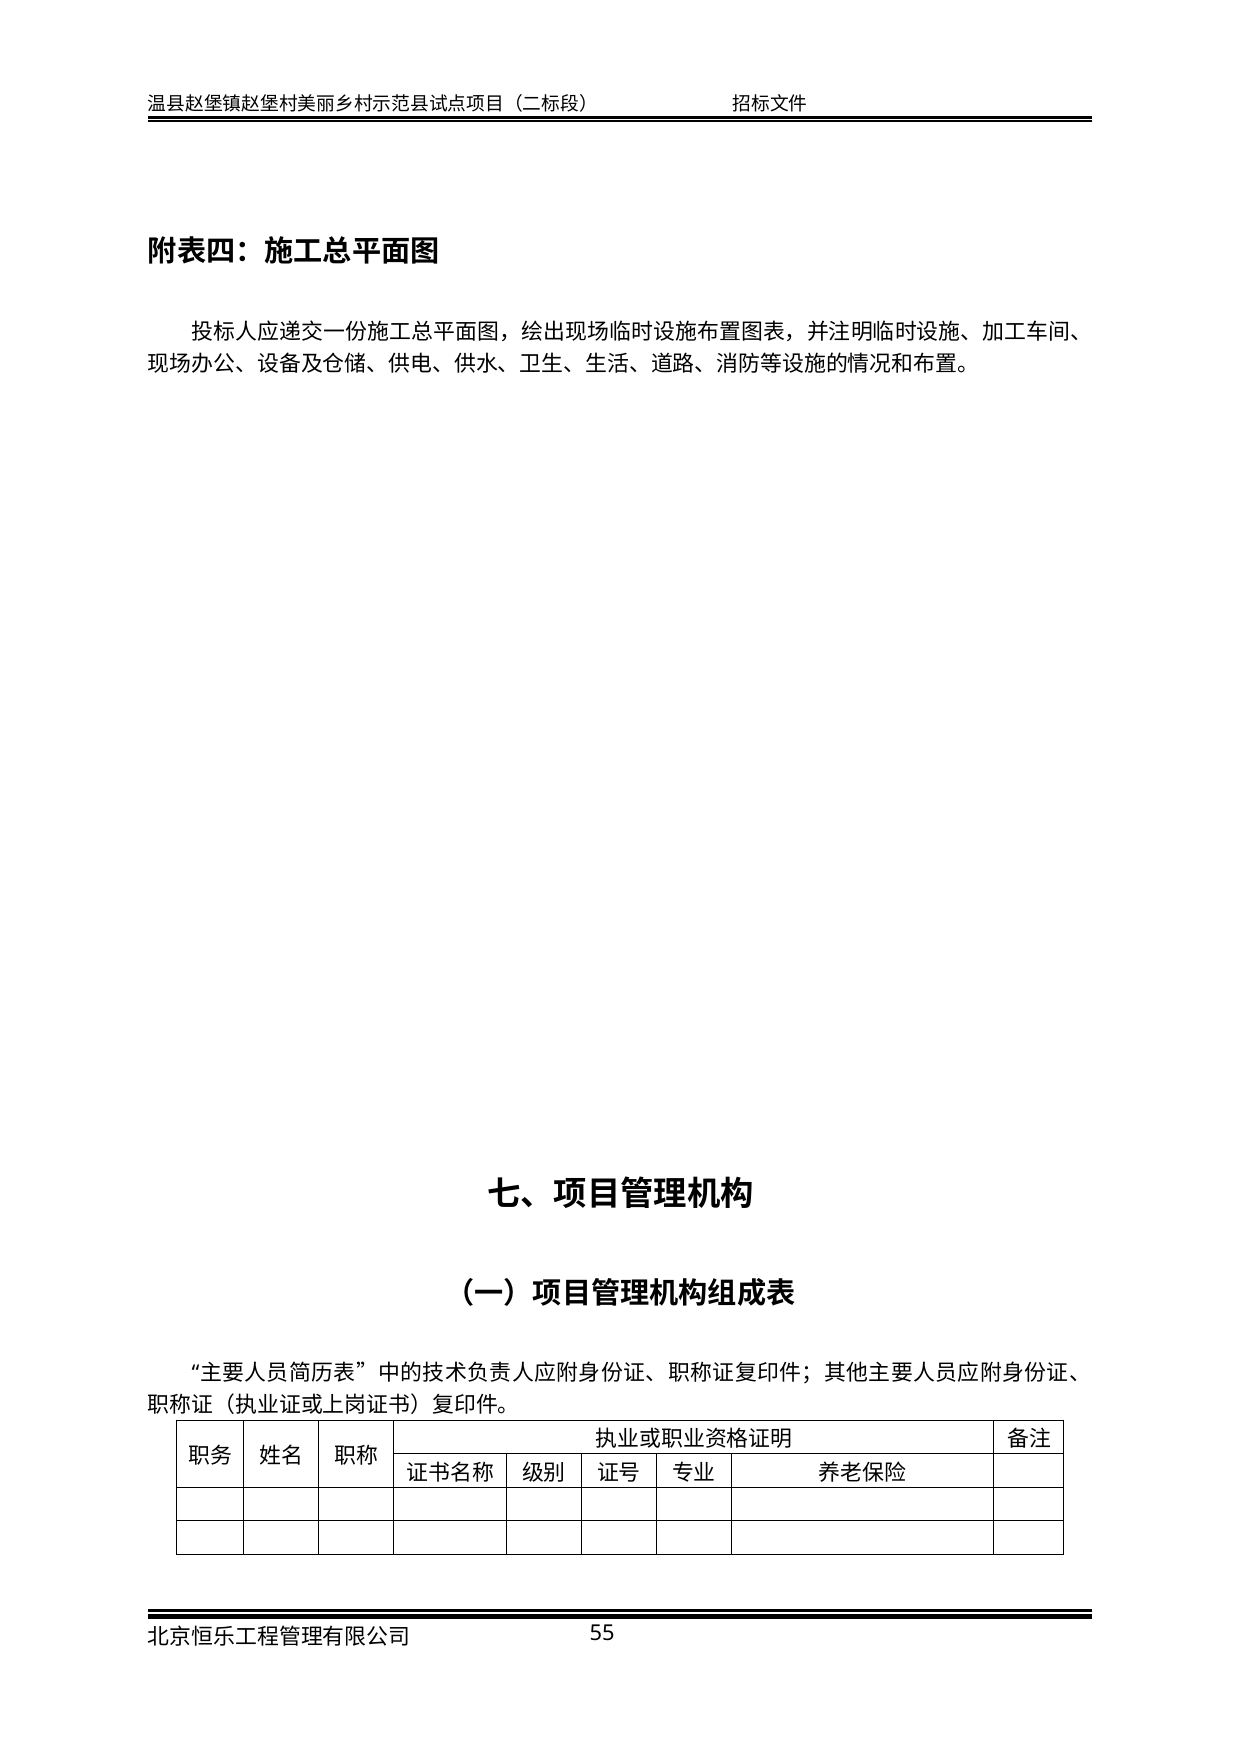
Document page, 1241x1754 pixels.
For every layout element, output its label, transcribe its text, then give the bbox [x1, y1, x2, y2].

table_cell [244, 1488, 318, 1520]
table_cell [177, 1488, 243, 1520]
text “主要人员简历表”中的技术负责人应附身份证、职称证复印件；其他主要人员应附身份证、职称证（执业证或上岗证书）复印件。 [148, 1354, 1092, 1419]
table_cell 养老保险 [732, 1454, 993, 1487]
table_header 职务 [177, 1421, 243, 1487]
table_cell [319, 1521, 393, 1554]
table_cell 级别 [507, 1454, 581, 1487]
table_cell [582, 1521, 656, 1554]
table_cell [994, 1488, 1063, 1520]
table_cell [657, 1521, 731, 1554]
text 投标人应递交一份施工总平面图，绘出现场临时设施布置图表，并注明临时设施、加工车间、现场办公、设备及仓储、供电、供水、卫生、生活、道路、消防等设施的情况和布置。 [148, 313, 1092, 378]
table_cell [582, 1488, 656, 1520]
table_cell 证书名称 [394, 1454, 506, 1487]
table_cell [244, 1521, 318, 1554]
table_cell 专业 [657, 1454, 731, 1487]
table_cell [319, 1488, 393, 1520]
text （一）项目管理机构组成表 [148, 1259, 1092, 1324]
table_header 职称 [319, 1421, 393, 1487]
table_cell [732, 1488, 993, 1520]
table_header 执业或职业资格证明 [394, 1421, 993, 1453]
table_cell [177, 1521, 243, 1554]
table_cell [507, 1521, 581, 1554]
table_header 备注 [994, 1421, 1063, 1453]
table_cell [657, 1488, 731, 1520]
subtitle 七、项目管理机构 [148, 1158, 1092, 1223]
table_cell 证号 [582, 1454, 656, 1487]
table_cell [732, 1521, 993, 1554]
table_cell [994, 1521, 1063, 1554]
text 附表四：施工总平面图 [148, 216, 1092, 281]
table_header 姓名 [244, 1421, 318, 1487]
table_cell [994, 1454, 1063, 1487]
table_cell [394, 1488, 506, 1520]
table_cell [507, 1488, 581, 1520]
table_cell [394, 1521, 506, 1554]
